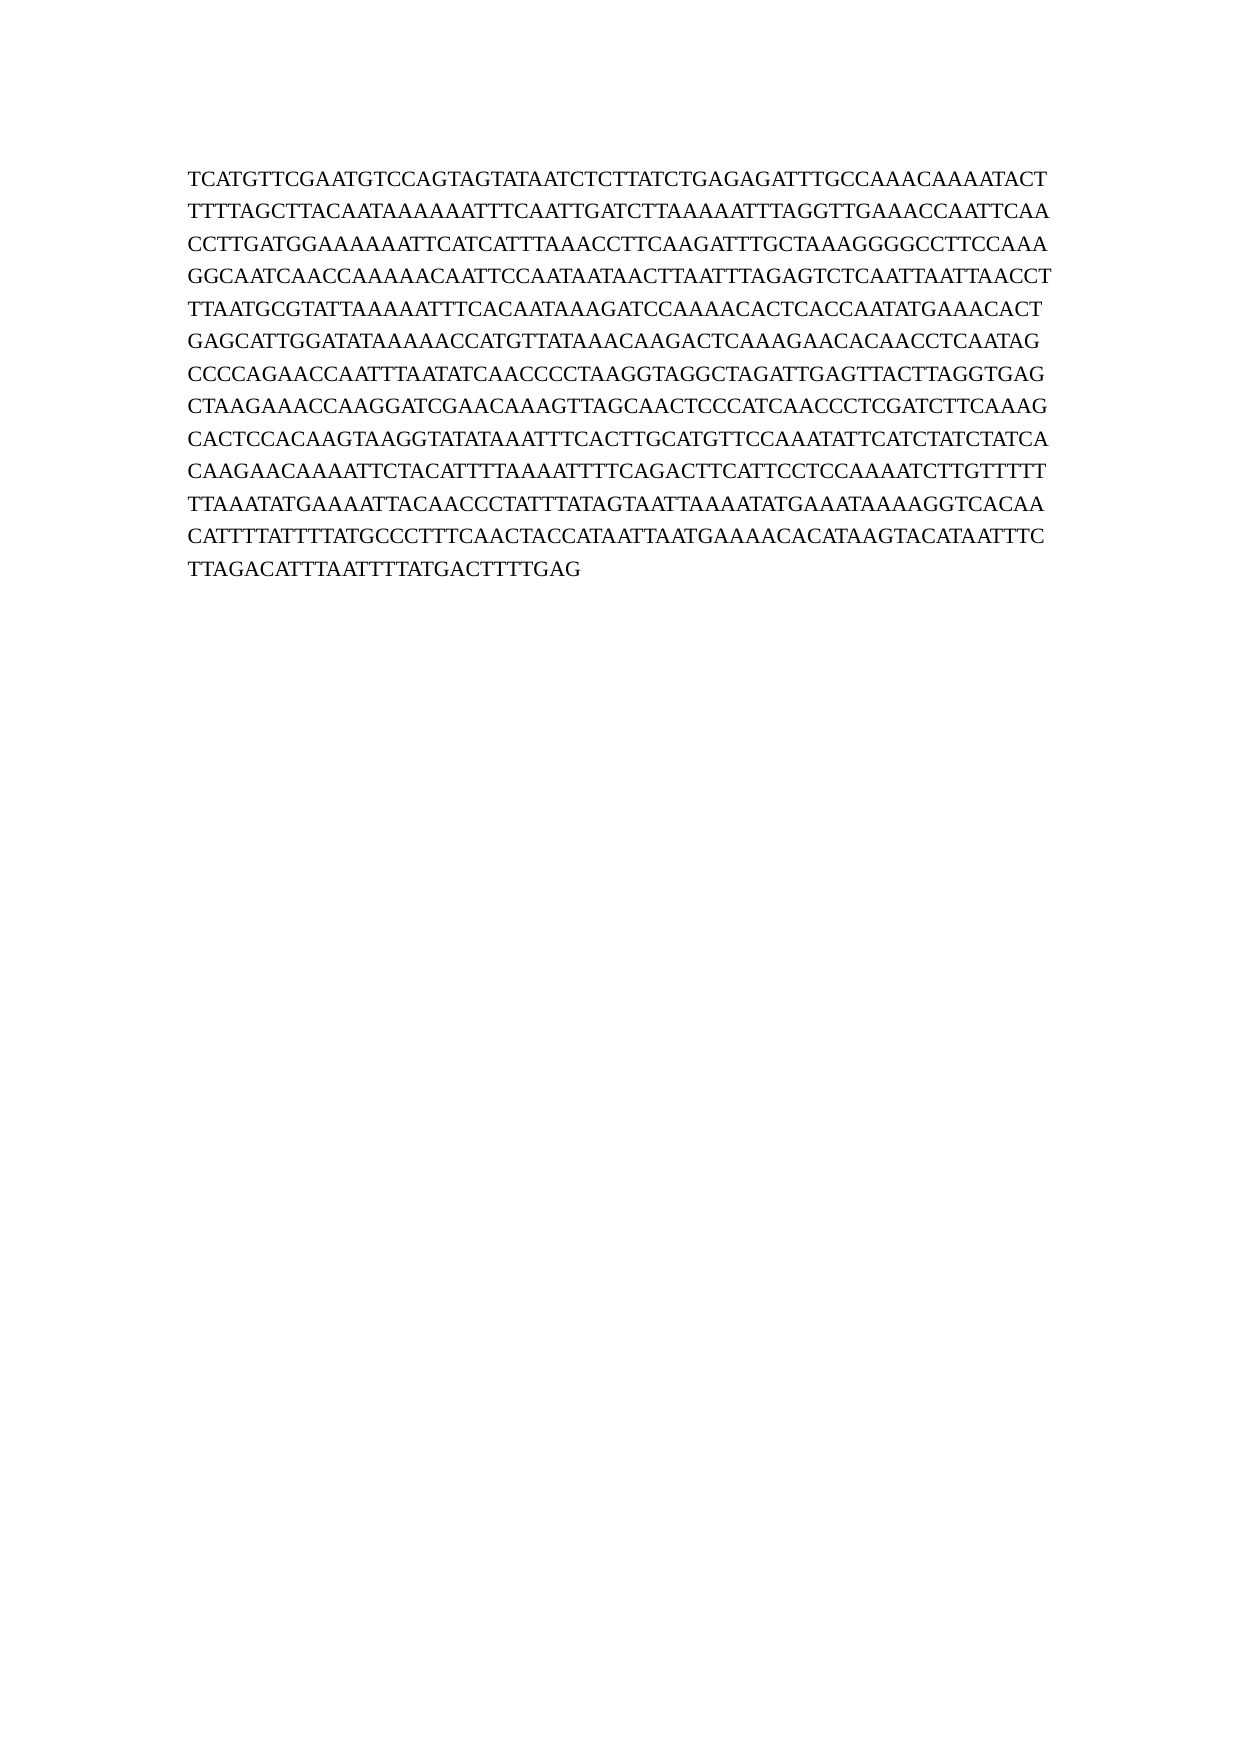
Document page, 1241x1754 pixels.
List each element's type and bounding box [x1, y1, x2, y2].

text [187, 162, 1053, 584]
